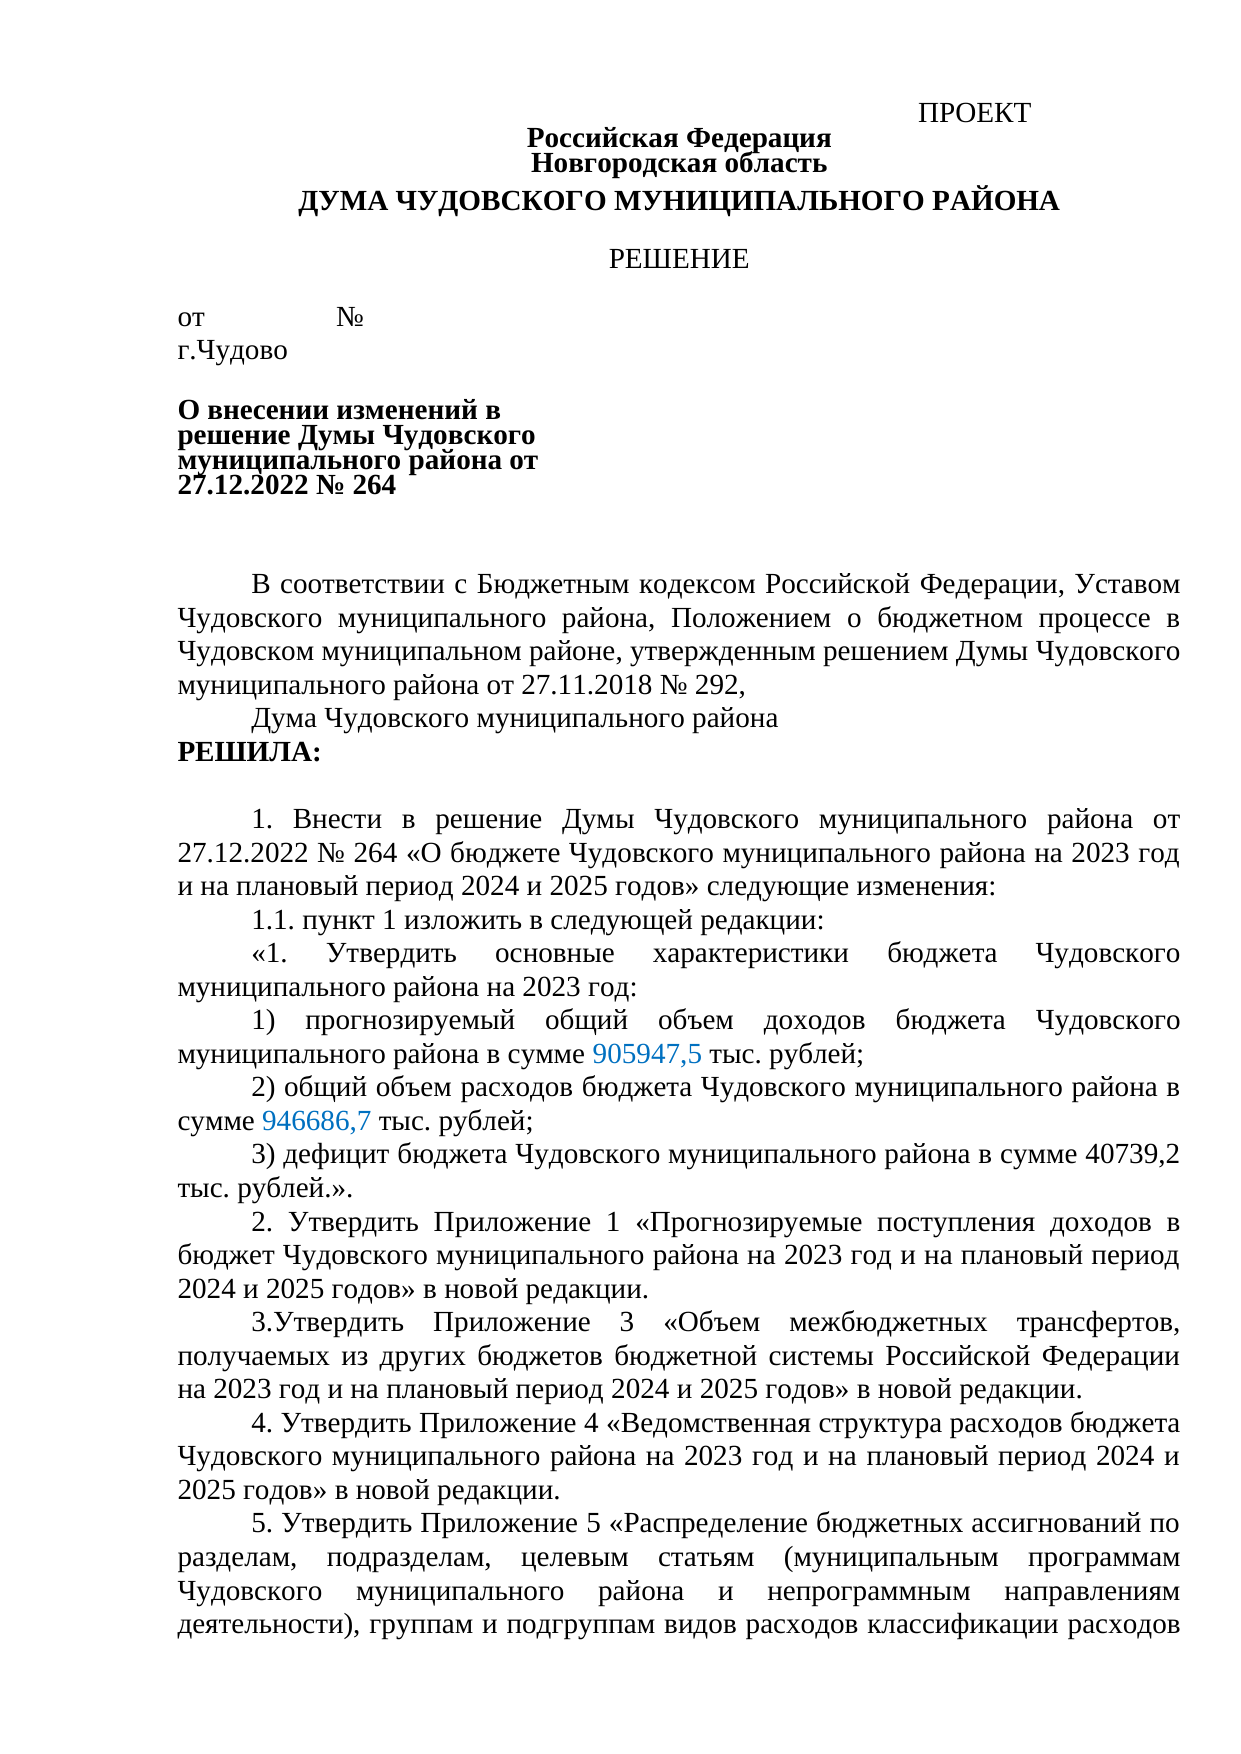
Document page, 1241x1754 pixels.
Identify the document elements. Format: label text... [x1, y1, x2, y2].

text Дума Чудовского муниципального района [177, 701, 1181, 734]
text «1. Утвердить основные характеристики бюджета Чудовского муниципального района на 2023 год: [177, 935, 1181, 1002]
text 1) прогнозируемый общий объем доходов бюджета Чудовского муниципального района в сумме 905947,5 тыс. рублей; [177, 1002, 1181, 1069]
text 4. Утвердить Приложение 4 «Ведомственная структура расходов бюджета Чудовского муниципального района на 2023 год и на плановый период 2024 и 2025 годов» в новой редакции. [177, 1405, 1181, 1506]
text РЕШИЛА: [177, 734, 1181, 768]
text 1. Внести в решение Думы Чудовского муниципального района от 27.12.2022 № 264 «О бюджете Чудовского муниципального района на 2023 год и на плановый период 2024 и 2025 годов» следующие изменения: [177, 801, 1181, 902]
text 2. Утвердить Приложение 1 «Прогнозируемые поступления доходов в бюджет Чудовского муниципального района на 2023 год и на плановый период 2024 и 2025 годов» в новой редакции. [177, 1204, 1181, 1304]
text 3.Утвердить Приложение 3 «Объем межбюджетных трансфертов, получаемых из других бюджетов бюджетной системы Российской Федерации на 2023 год и на плановый период 2024 и 2025 годов» в новой редакции. [177, 1304, 1181, 1405]
text ДУМА ЧУДОВСКОГО МУНИЦИПАЛЬНОГО РАЙОНА [177, 190, 1181, 215]
text 1.1. пункт 1 изложить в следующей редакции: [177, 902, 1181, 935]
text РЕШЕНИЕ [177, 249, 1181, 274]
text О внесении изменений в решение Думы Чудовского муниципального района от 27.12.2022 № 264 [177, 399, 561, 499]
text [177, 1506, 1181, 1640]
text г.Чудово [177, 332, 1181, 366]
text Новгородская область [177, 153, 1181, 178]
text 2) общий объем расходов бюджета Чудовского муниципального района в сумме 946686,7 тыс. рублей; [177, 1069, 1181, 1137]
text ПРОЕКТ Российская Федерация [177, 103, 1181, 153]
text 3) дефицит бюджета Чудовского муниципального района в сумме 40739,2 тыс. рублей.». [177, 1137, 1181, 1204]
text В соответствии с Бюджетным кодексом Российской Федерации, Уставом Чудовского муниципального района, Положением о бюджетном процессе в Чудовском муниципальном районе, утвержденным решением Думы Чудовского муниципального района от 27.11.2018 № 292, [177, 566, 1181, 701]
text от № [177, 299, 1181, 332]
